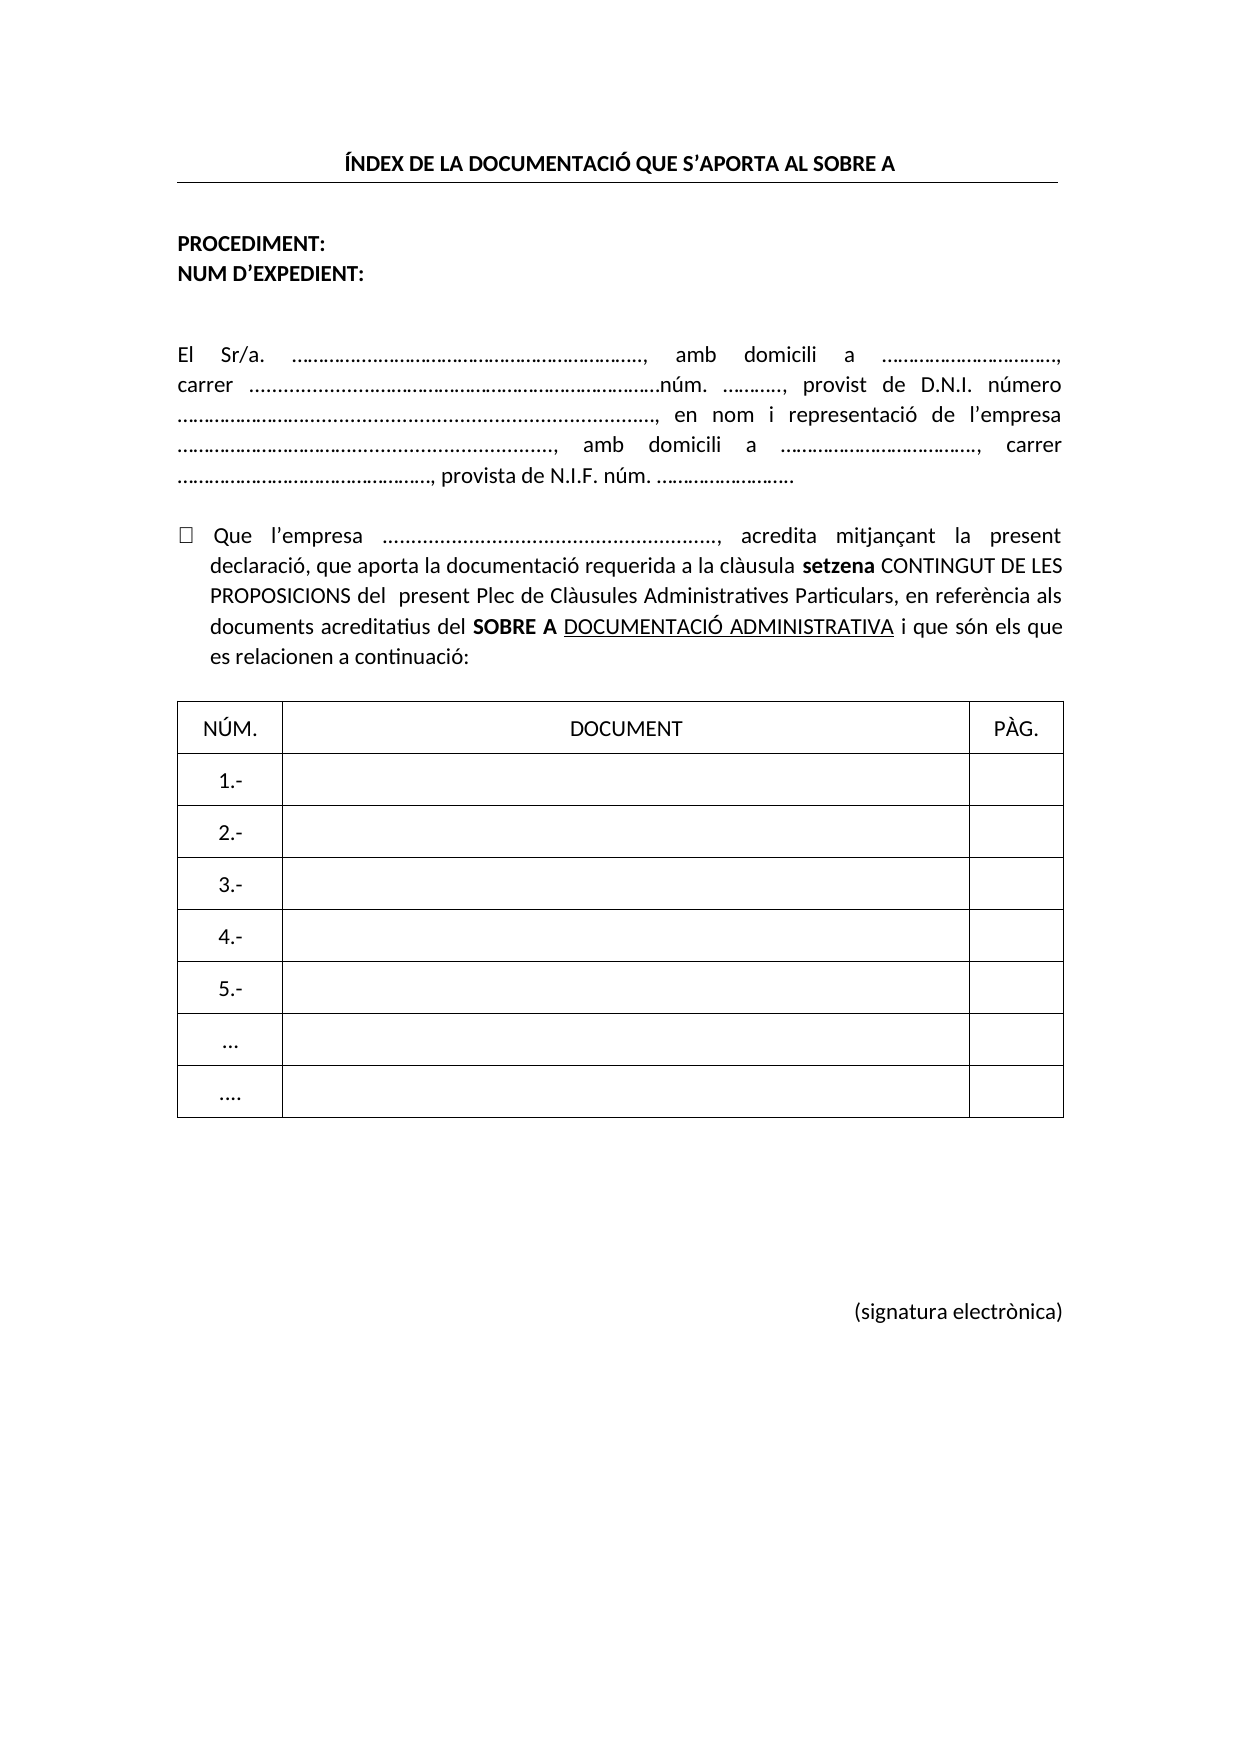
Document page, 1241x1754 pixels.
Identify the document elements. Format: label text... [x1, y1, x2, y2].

table_cell 3.- [178, 858, 282, 909]
text Que l’empresa .........................................................., acredita mitjançant la present declaració, que aporta la documentació requerida a la clàusula setzena CONTINGUT DE LES PROPOSICIONS del present Plec de Clàusules Administratives Particulars, en referència als documents acreditatius del SOBRE A DOCUMENTACIÓ ADMINISTRATIVA i que són els que es relacionen a continuació: [177, 519, 1063, 670]
text ÍNDEX DE LA DOCUMENTACIÓ QUE S’APORTA AL SOBRE A [177, 148, 1063, 178]
table_header NÚM. [178, 702, 282, 753]
table_cell [283, 806, 969, 857]
table_cell [283, 962, 969, 1013]
table_header DOCUMENT [283, 702, 969, 753]
table_cell [970, 858, 1063, 909]
table_cell [283, 858, 969, 909]
table_cell 4.- [178, 910, 282, 961]
table_cell [970, 1066, 1063, 1117]
table_cell [970, 806, 1063, 857]
table_cell [283, 910, 969, 961]
table_cell 1.- [178, 754, 282, 805]
table_cell [970, 754, 1063, 805]
table_cell 5.- [178, 962, 282, 1013]
table_header PÀG. [970, 702, 1063, 753]
table_cell [283, 754, 969, 805]
text PROCEDIMENT: [177, 229, 1063, 257]
table_cell ... [178, 1014, 282, 1065]
table_cell .... [178, 1066, 282, 1117]
table_cell [970, 962, 1063, 1013]
table_cell [970, 1014, 1063, 1065]
text El Sr/a. …………....………………………………………….., amb domicili a ……………………………, carrer ......................………………………………………………núm. ……….., provist de D.N.I. número ……………………..........................................................…, en nom i representació de l’empresa ……………………………..................................., amb domicili a ………………………………., carrer …………………………………………, provista de N.I.F. núm. …………………….. [177, 338, 1063, 489]
table_cell [283, 1014, 969, 1065]
table_cell [283, 1066, 969, 1117]
text NUM D’EXPEDIENT: [177, 257, 1063, 287]
table_cell 2.- [178, 806, 282, 857]
subtitle (signatura electrònica) [177, 1299, 1063, 1324]
table_cell [970, 910, 1063, 961]
